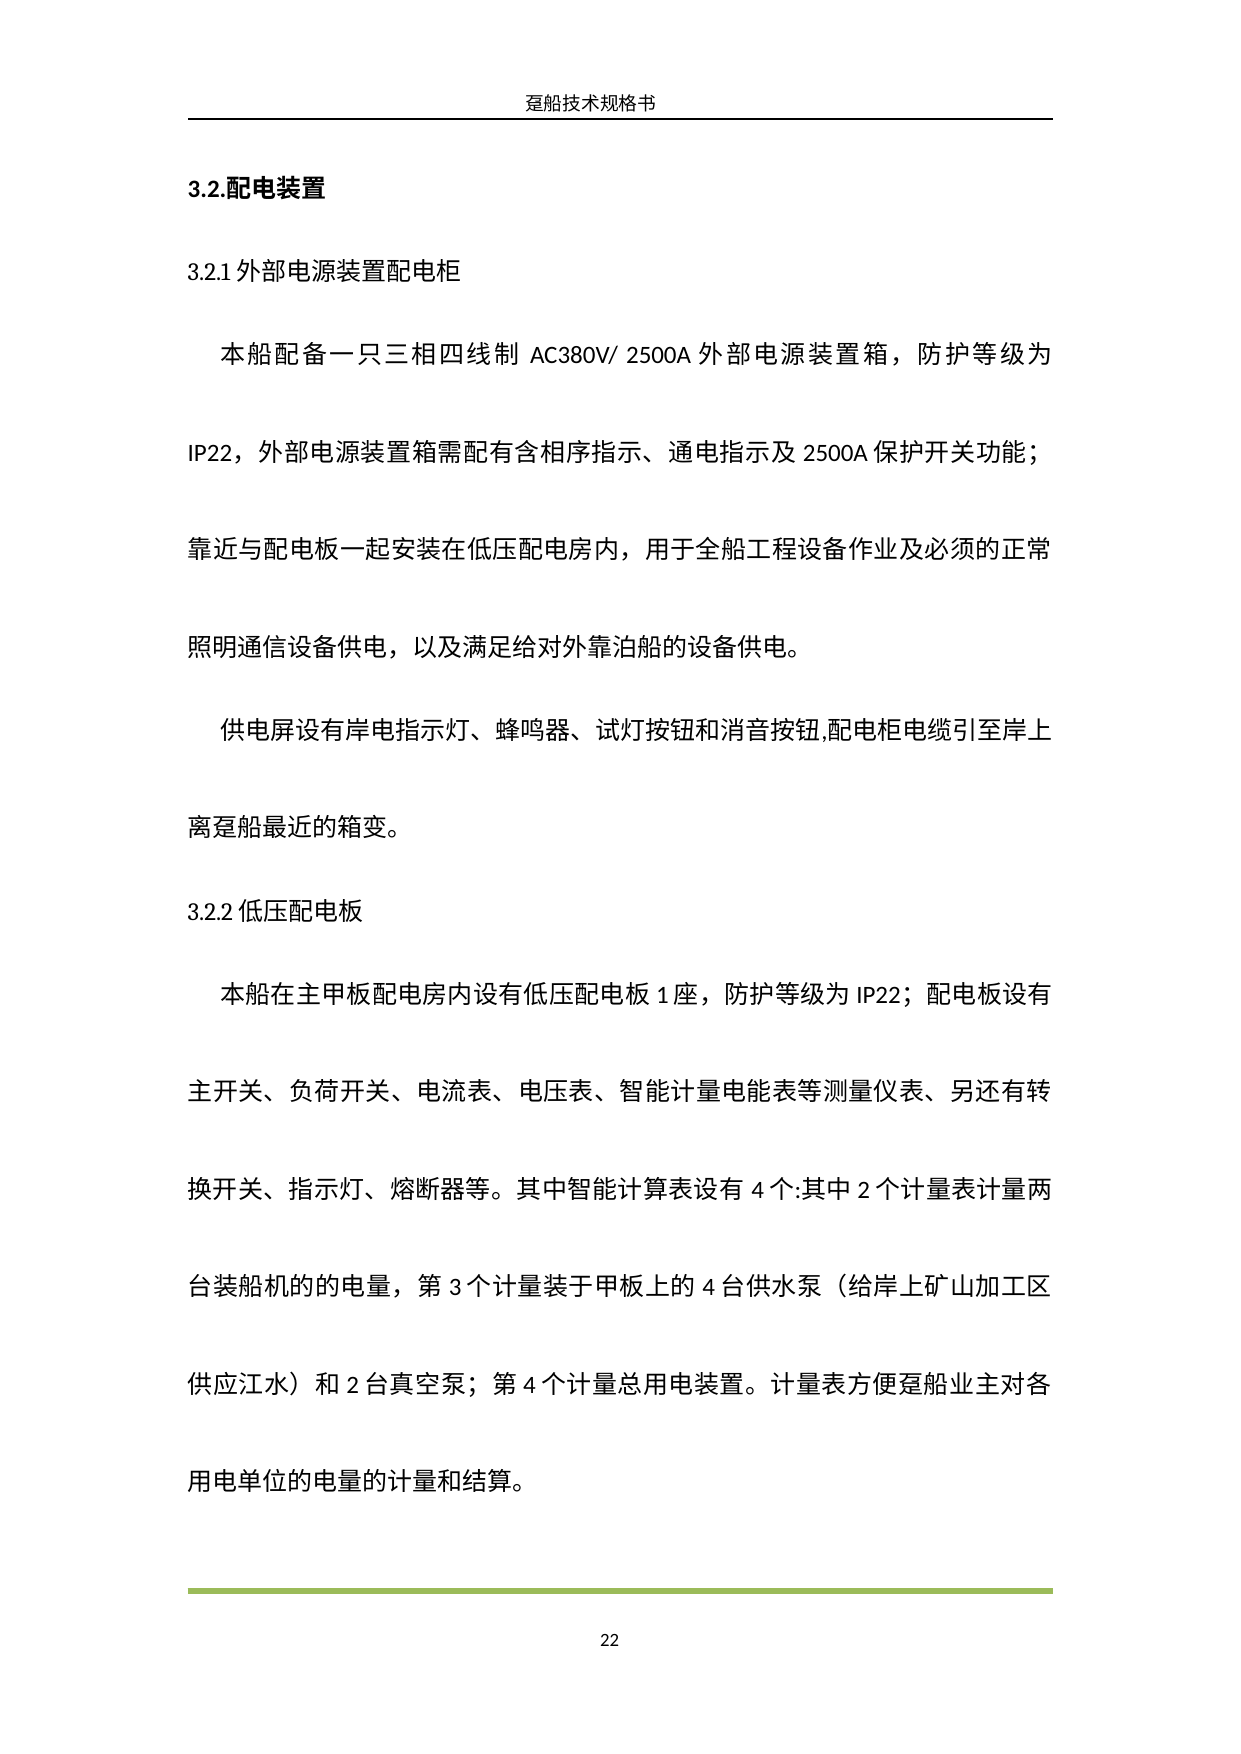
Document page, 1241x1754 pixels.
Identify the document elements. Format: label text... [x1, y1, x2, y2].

text 供电屏设有岸电指示灯、蜂鸣器、试灯按钮和消音按钮,配电柜电缆引至岸上离趸船最近的箱变。 [187, 696, 1053, 858]
text 本船配备一只三相四线制 AC380V/ 2500A外部电源装置箱，防护等级为IP22，外部电源装置箱需配有含相序指示、通电指示及2500A保护开关功能；靠近与配电板一起安装在低压配电房内，用于全船工程设备作业及必须的正常照明通信设备供电，以及满足给对外靠泊船的设备供电。 [187, 320, 1053, 678]
text 本船在主甲板配电房内设有低压配电板1座，防护等级为IP22；配电板设有主开关、负荷开关、电流表、电压表、智能计量电能表等测量仪表、另还有转换开关、指示灯、熔断器等。其中智能计算表设有4个:其中2个计量表计量两台装船机的的电量，第3个计量装于甲板上的4台供水泵（给岸上矿山加工区供应江水）和2台真空泵；第4个计量总用电装置。计量表方便趸船业主对各用电单位的电量的计量和结算。 [187, 960, 1053, 1512]
subtitle 3.2.2低压配电板 [187, 877, 1053, 942]
subtitle 3.2.配电装置 [187, 154, 1053, 219]
subtitle 3.2.1 外部电源装置配电柜 [187, 237, 1053, 302]
